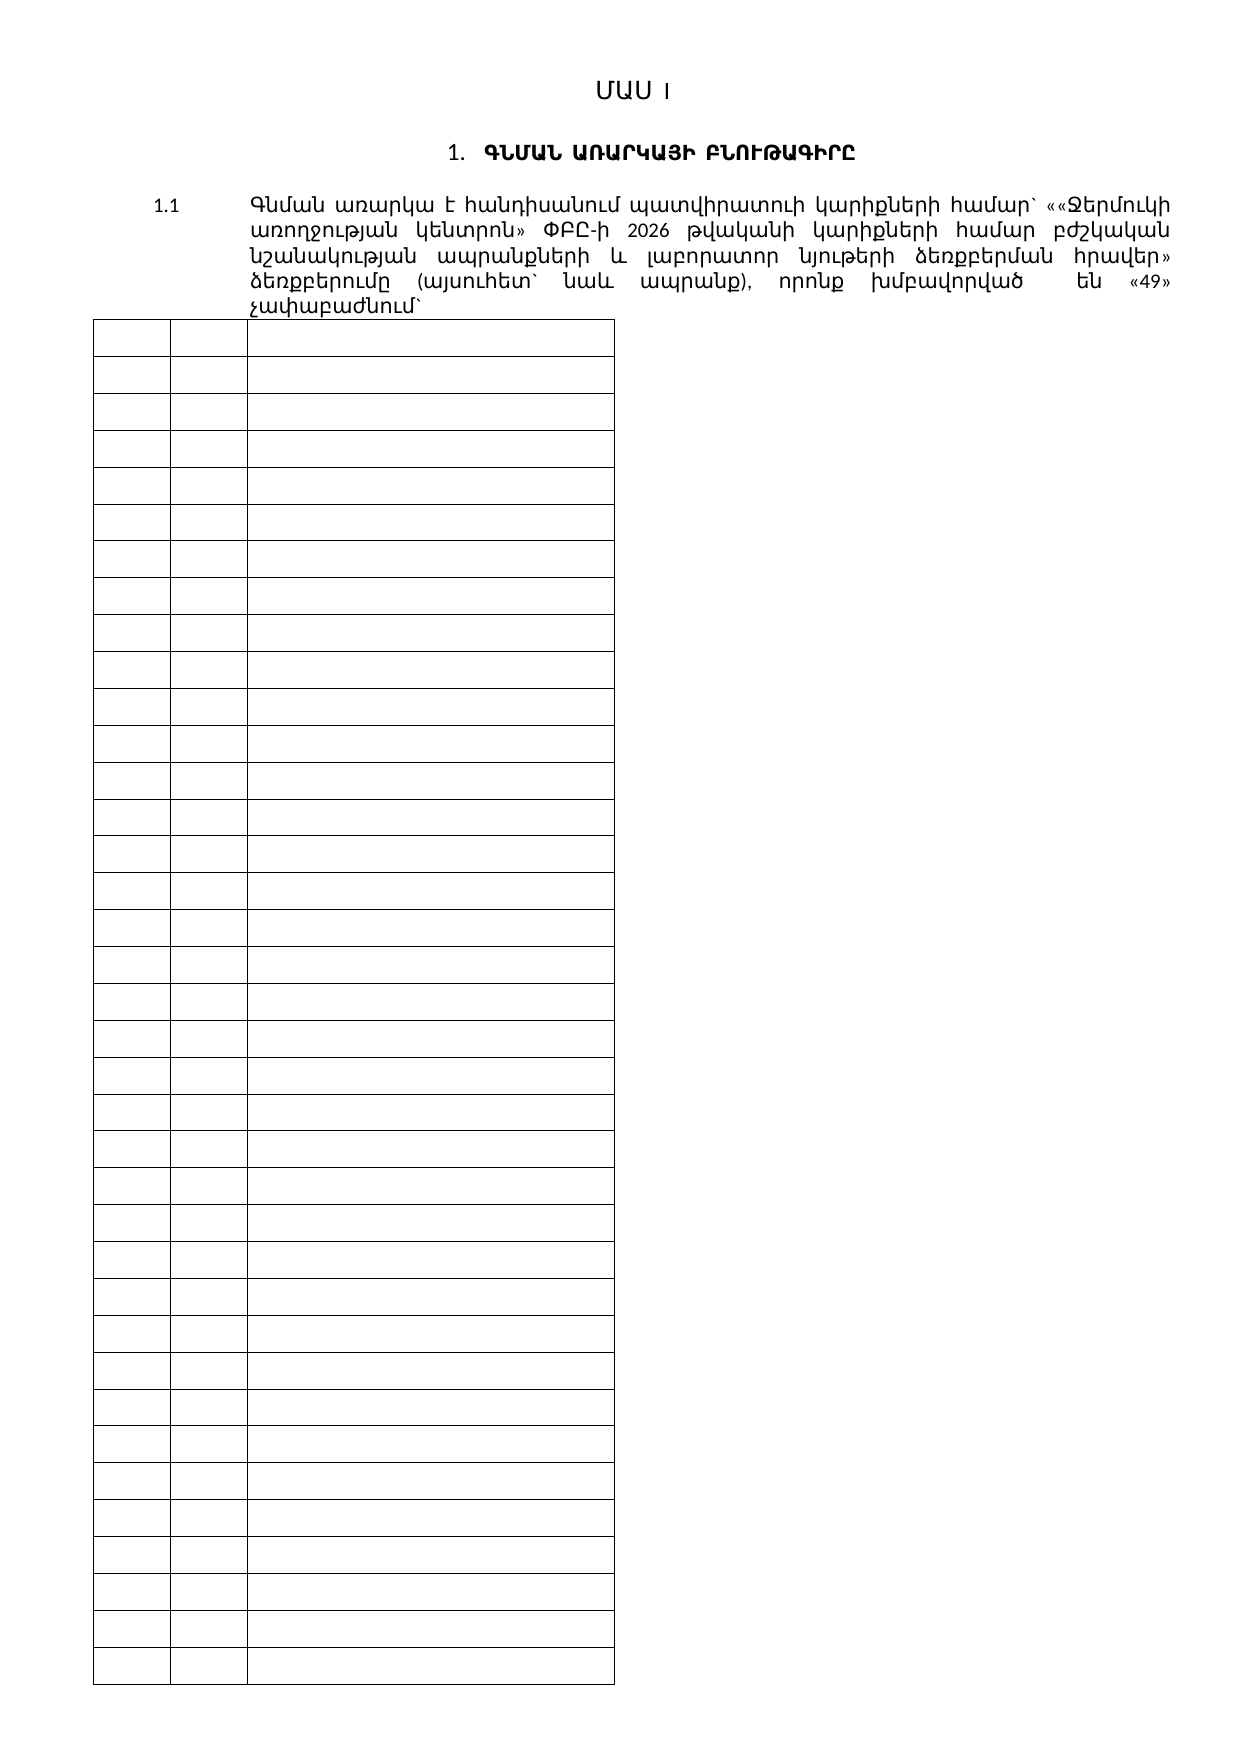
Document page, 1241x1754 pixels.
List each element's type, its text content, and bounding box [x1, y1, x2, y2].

subtitle Գնման առարկա է հանդիսանում պատվիրատուի կարիքների համար` ««Ջերմուկի առողջության կենտրոն» ՓԲԸ-ի 2026 թվականի կարիքների համար բժշկական նշանակության ապրանքների և լաբորատոր նյութերի ձեռքբերման հրավեր» ձեռքբերումը (այսուհետ` նաև ապրանք), որոնք խմբավորված են «49» չափաբաժնում` [153, 192, 1171, 319]
list ԳՆՄԱՆ ԱՌԱՐԿԱՅԻ ԲՆՈՒԹԱԳԻՐԸ [131, 136, 1171, 167]
text ՄԱՍ I [94, 75, 1171, 106]
